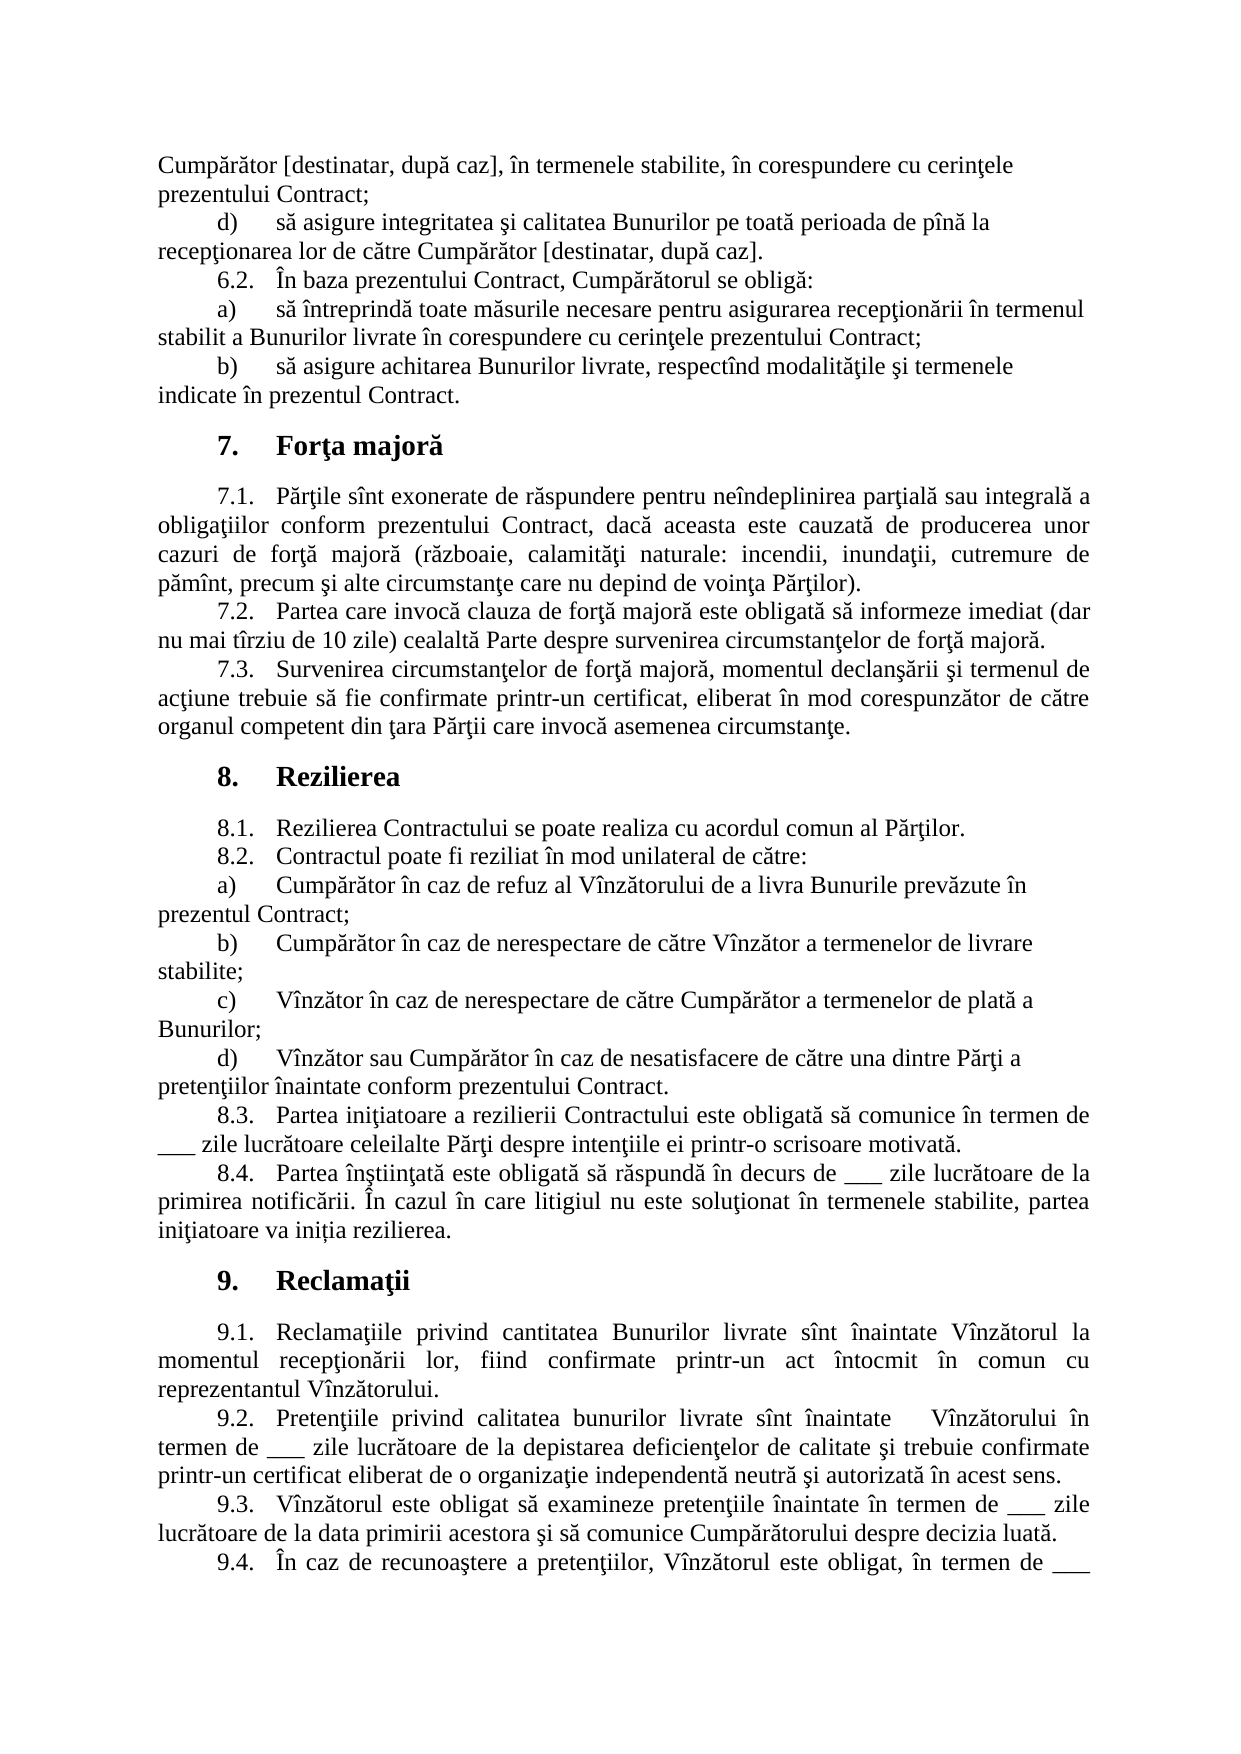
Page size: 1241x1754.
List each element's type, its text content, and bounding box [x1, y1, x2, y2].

table_cell Părţile sînt exonerate de răspundere pentru neîndeplinirea parţială sau integrală a obligaţiilor conform prezentului Contract, dacă aceasta este cauzată de producerea unor cazuri de forţă majoră (războaie, calamităţi naturale: incendii, inundaţii, cutremure de pămînt, precum şi alte circumstanţe care nu depind de voinţa Părţilor). Partea care invocă clauza de forţă majoră este obligată să informeze imediat (dar nu mai tîrziu de 10 zile) cealaltă Parte despre survenirea circumstanţelor de forţă majoră. Survenirea circumstanţelor de forţă majoră, momentul declanşării şi termenul de acţiune trebuie să fie confirmate printr-un certificat, eliberat în mod corespunzător de către organul competent din ţara Părţii care invocă asemenea circumstanţe. [146, 481, 1102, 740]
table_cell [146, 150, 1102, 409]
table_cell Rezilierea Contractului se poate realiza cu acordul comun al Părţilor. Contractul poate fi reziliat în mod unilateral de către: Cumpărător în caz de refuz al Vînzătorului de a livra Bunurile prevăzute în prezentul Contract; Cumpărător în caz de nerespectare de către Vînzător a termenelor de livrare stabilite; Vînzător în caz de nerespectare de către Cumpărător a termenelor de plată a Bunurilor; Vînzător sau Cumpărător în caz de nesatisfacere de către una dintre Părţi a pretenţiilor înaintate conform prezentului Contract. Partea iniţiatoare a rezilierii Contractului este obligată să comunice în termen de ___ zile lucrătoare celeilalte Părţi despre intenţiile ei printr-o scrisoare motivată. Partea înştiinţată este obligată să răspundă în decurs de ___ zile lucrătoare de la primirea notificării. În cazul în care litigiul nu este soluţionat în termenele stabilite, partea iniţiatoare va iniția rezilierea. [146, 813, 1102, 1244]
table_cell Reclamaţii [146, 1244, 1102, 1317]
table_cell Rezilierea [146, 740, 1102, 813]
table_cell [146, 1317, 1102, 1575]
table_cell Forţa majoră [146, 409, 1102, 481]
